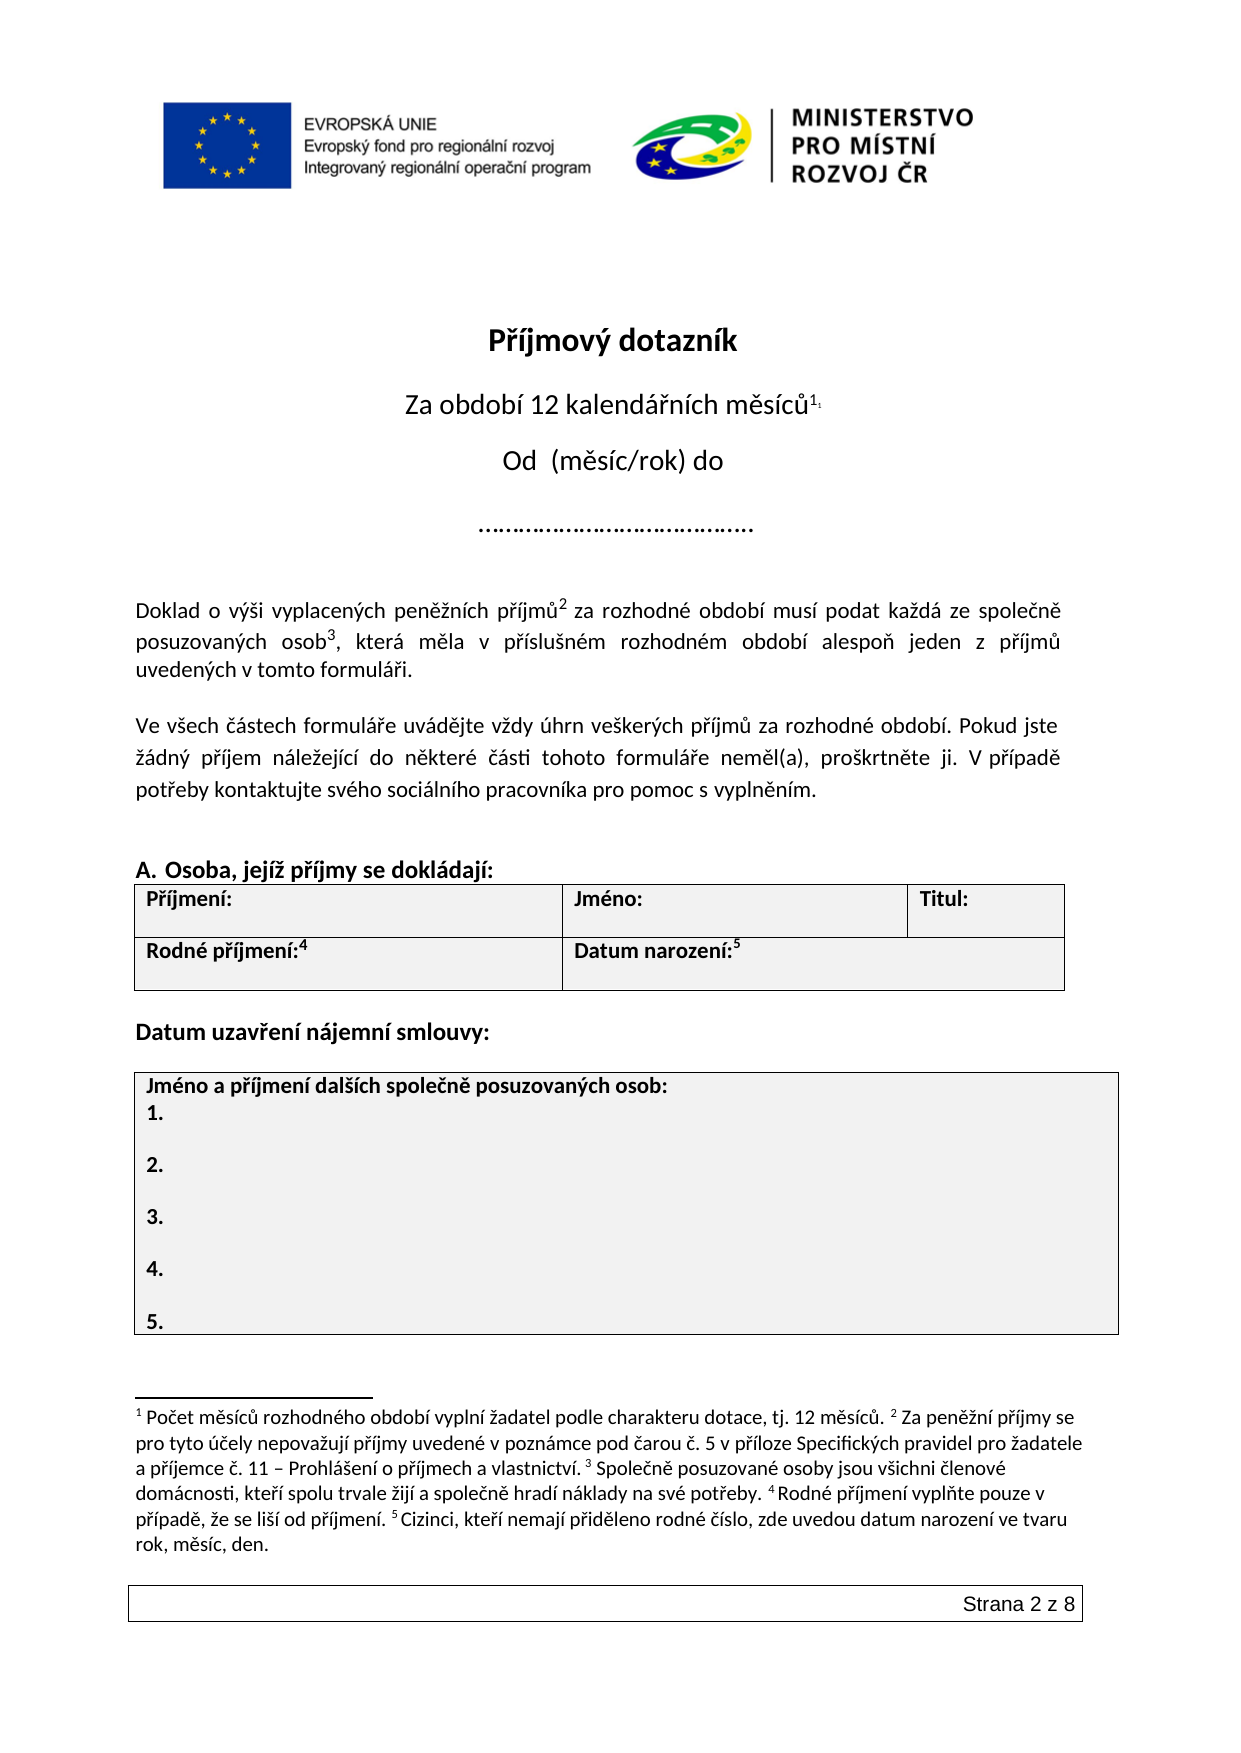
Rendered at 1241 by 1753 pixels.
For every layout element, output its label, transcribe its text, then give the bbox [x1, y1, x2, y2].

text Ve všech částech formuláře uvádějte vždy úhrn veškerých příjmů za rozhodné období. Pokud jste žádný příjem náležející do některé části tohoto formuláře neměl(a), proškrtněte ji. V případě potřeby kontaktujte svého sociálního pracovníka pro pomoc s vyplněním. [135, 711, 1060, 803]
picture [135, 73, 1001, 217]
title Příjmový dotazník [369, 318, 857, 359]
text Za období 12 kalendářních měsíců1 [369, 388, 857, 421]
table_header Jméno: [563, 885, 907, 937]
table_cell Datum narození:5 [563, 938, 1064, 989]
list Osoba, jejíž příjmy se dokládají: [135, 854, 1084, 884]
table_cell Rodné příjmení:4 [135, 938, 562, 989]
table_header Titul: [908, 885, 1064, 937]
text Datum uzavření nájemní smlouvy: [135, 1016, 1084, 1047]
text ………………………………….. [369, 504, 857, 539]
text Od (měsíc/rok) do [369, 442, 857, 478]
table_header Jméno a příjmení dalších společně posuzovaných osob: 1. 2. 3. 4. 5. [135, 1073, 1118, 1334]
table_header Příjmení: [135, 885, 562, 937]
text Doklad o výši vyplacených peněžních příjmů2 za rozhodné období musí podat každá ze společně posuzovaných osob3, která měla v příslušném rozhodném období alespoň jeden z příjmů uvedených v tomto formuláři. [135, 593, 1062, 683]
